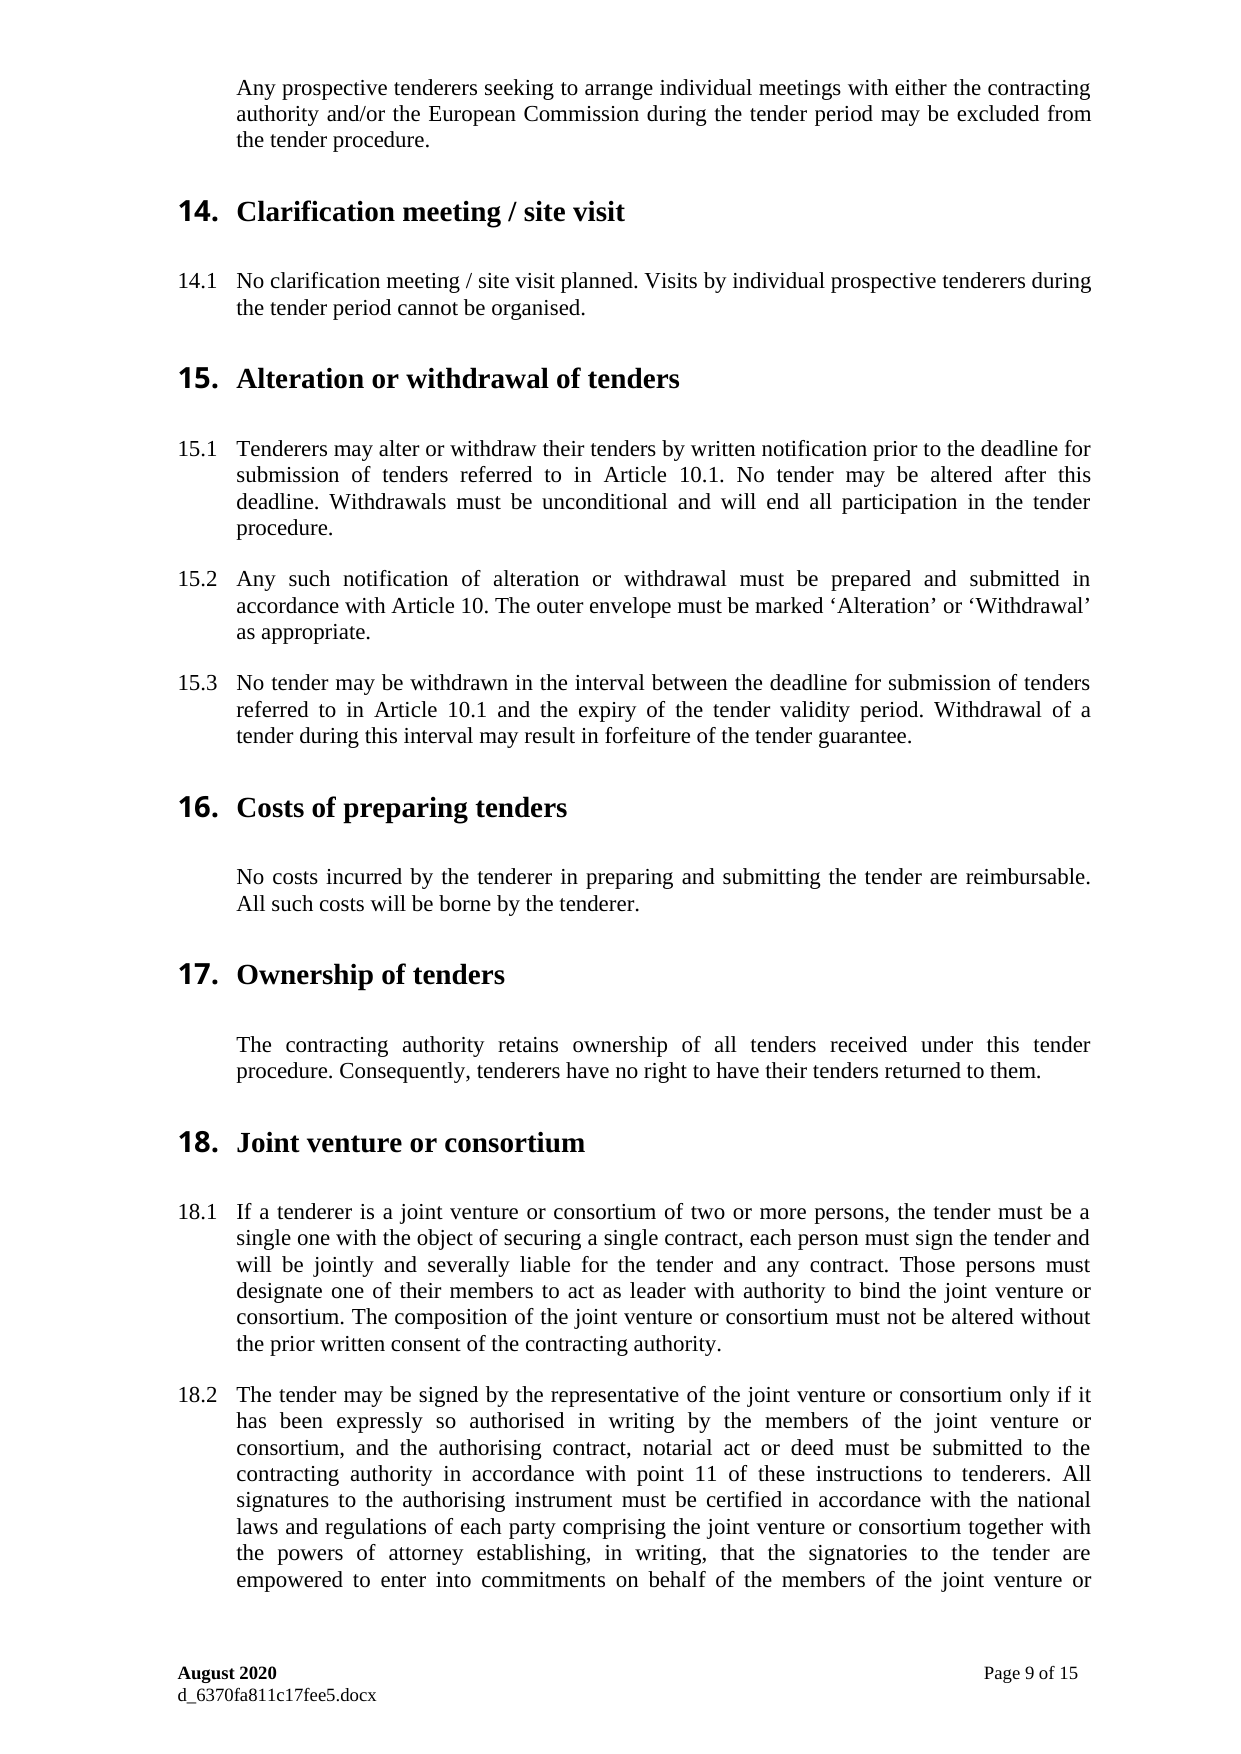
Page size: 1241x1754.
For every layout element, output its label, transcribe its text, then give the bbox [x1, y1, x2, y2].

subtitle 15.3 No tender may be withdrawn in the interval between the deadline for submission of tenders referred to in Article 10.1 and the expiry of the tender validity period. Withdrawal of a tender during this interval may result in forfeiture of the tender guarantee. [177, 669, 1092, 748]
subtitle Clarification meeting / site visit [177, 190, 1092, 230]
subtitle 18.1 If a tenderer is a joint venture or consortium of two or more persons, the tender must be a single one with the object of securing a single contract, each person must sign the tender and will be jointly and severally liable for the tender and any contract. Those persons must designate one of their members to act as leader with authority to bind the joint venture or consortium. The composition of the joint venture or consortium must not be altered without the prior written consent of the contracting authority. [177, 1198, 1092, 1356]
subtitle 15.2 Any such notification of alteration or withdrawal must be prepared and submitted in accordance with Article 10. The outer envelope must be marked ‘Alteration’ or ‘Withdrawal’ as appropriate. [177, 565, 1092, 644]
subtitle 15.1 Tenderers may alter or withdraw their tenders by written notification prior to the deadline for submission of tenders referred to in Article 10.1. No tender may be altered after this deadline. Withdrawals must be unconditional and will end all participation in the tender procedure. [177, 435, 1092, 540]
text No costs incurred by the tenderer in preparing and submitting the tender are reimbursable. All such costs will be borne by the tenderer. [236, 863, 1092, 916]
text Any prospective tenderers seeking to arrange individual meetings with either the contracting authority and/or the European Commission during the tender period may be excluded from the tender procedure. [236, 74, 1092, 153]
text The contracting authority retains ownership of all tenders received under this tender procedure. Consequently, tenderers have no right to have their tenders returned to them. [236, 1031, 1092, 1083]
subtitle Costs of preparing tenders [177, 786, 1092, 826]
subtitle Alteration or withdrawal of tenders [177, 358, 1092, 397]
text 14.1 No clarification meeting / site visit planned. Visits by individual prospective tenderers during the tender period cannot be organised. [177, 268, 1092, 320]
subtitle Ownership of tenders [177, 953, 1092, 993]
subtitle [177, 1381, 1092, 1592]
subtitle Joint venture or consortium [177, 1121, 1092, 1161]
